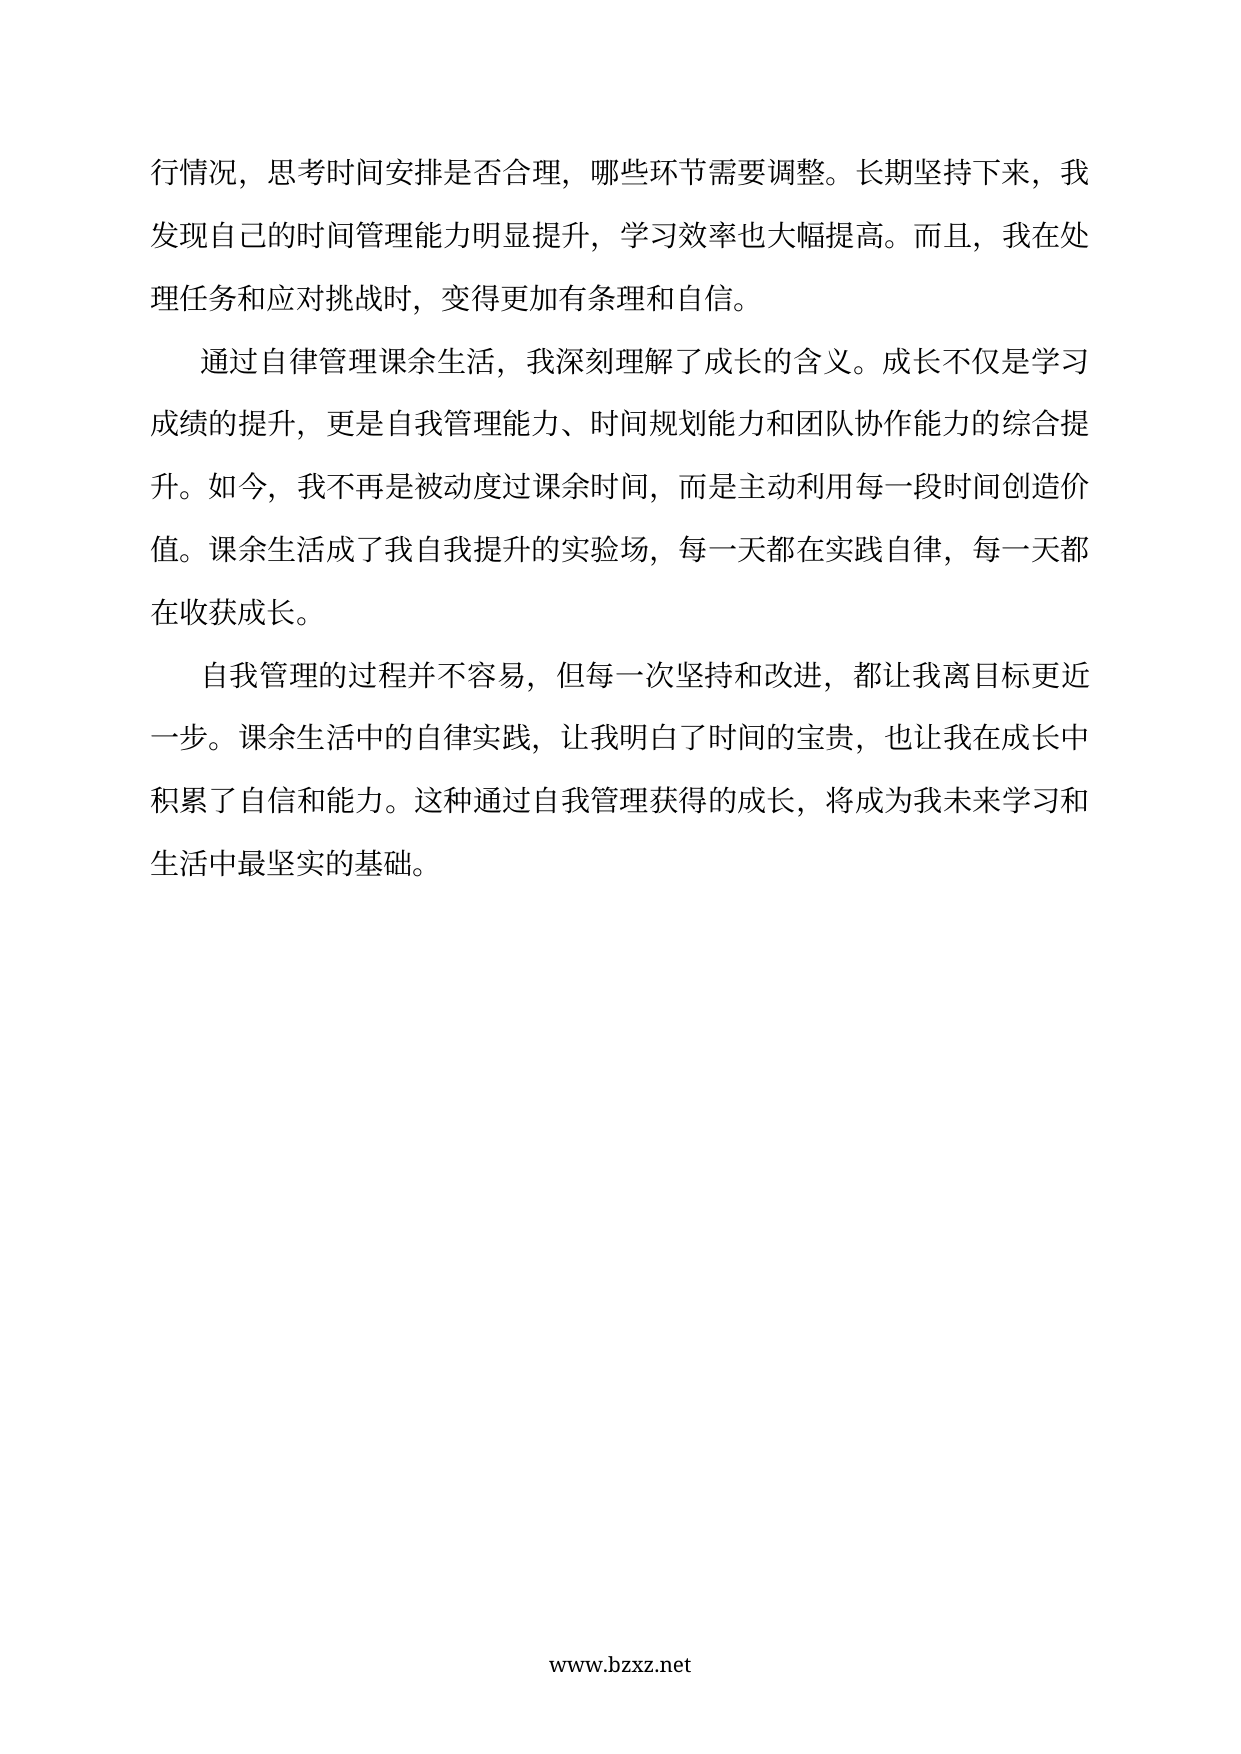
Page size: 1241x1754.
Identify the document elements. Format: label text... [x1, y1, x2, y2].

text 自我管理的过程并不容易，但每一次坚持和改进，都让我离目标更近一步。课余生活中的自律实践，让我明白了时间的宝贵，也让我在成长中积累了自信和能力。这种通过自我管理获得的成长，将成为我未来学习和生活中最坚实的基础。 [150, 652, 1090, 883]
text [150, 150, 1090, 317]
text 通过自律管理课余生活，我深刻理解了成长的含义。成长不仅是学习成绩的提升，更是自我管理能力、时间规划能力和团队协作能力的综合提升。如今，我不再是被动度过课余时间，而是主动利用每一段时间创造价值。课余生活成了我自我提升的实验场，每一天都在实践自律，每一天都在收获成长。 [150, 338, 1090, 632]
